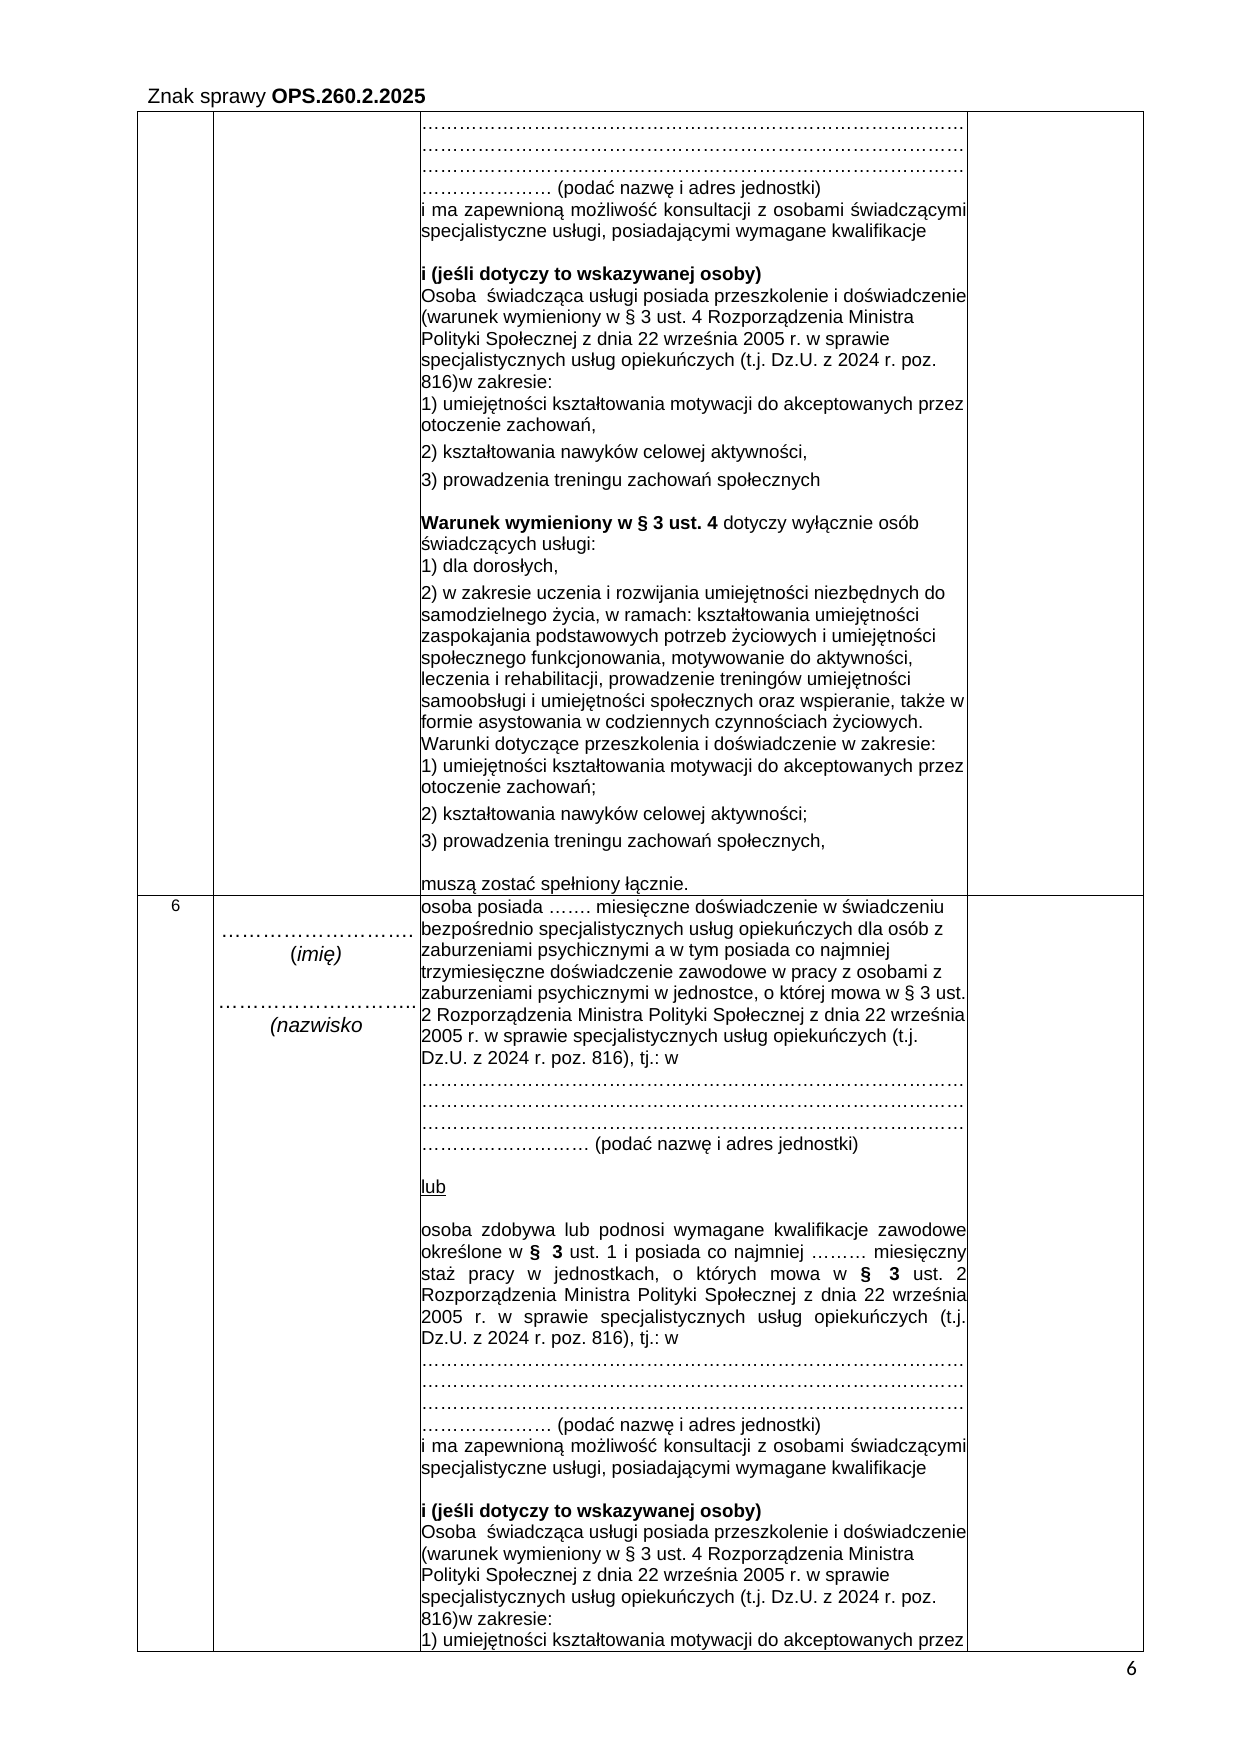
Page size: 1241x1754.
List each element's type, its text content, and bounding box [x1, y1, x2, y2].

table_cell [421, 896, 967, 1651]
table_cell 5 [138, 112, 213, 895]
table_cell [968, 112, 1143, 895]
table_cell [968, 896, 1143, 1651]
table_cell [214, 896, 420, 1651]
table_cell 6 [138, 896, 213, 1651]
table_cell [214, 112, 420, 895]
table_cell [421, 112, 967, 895]
